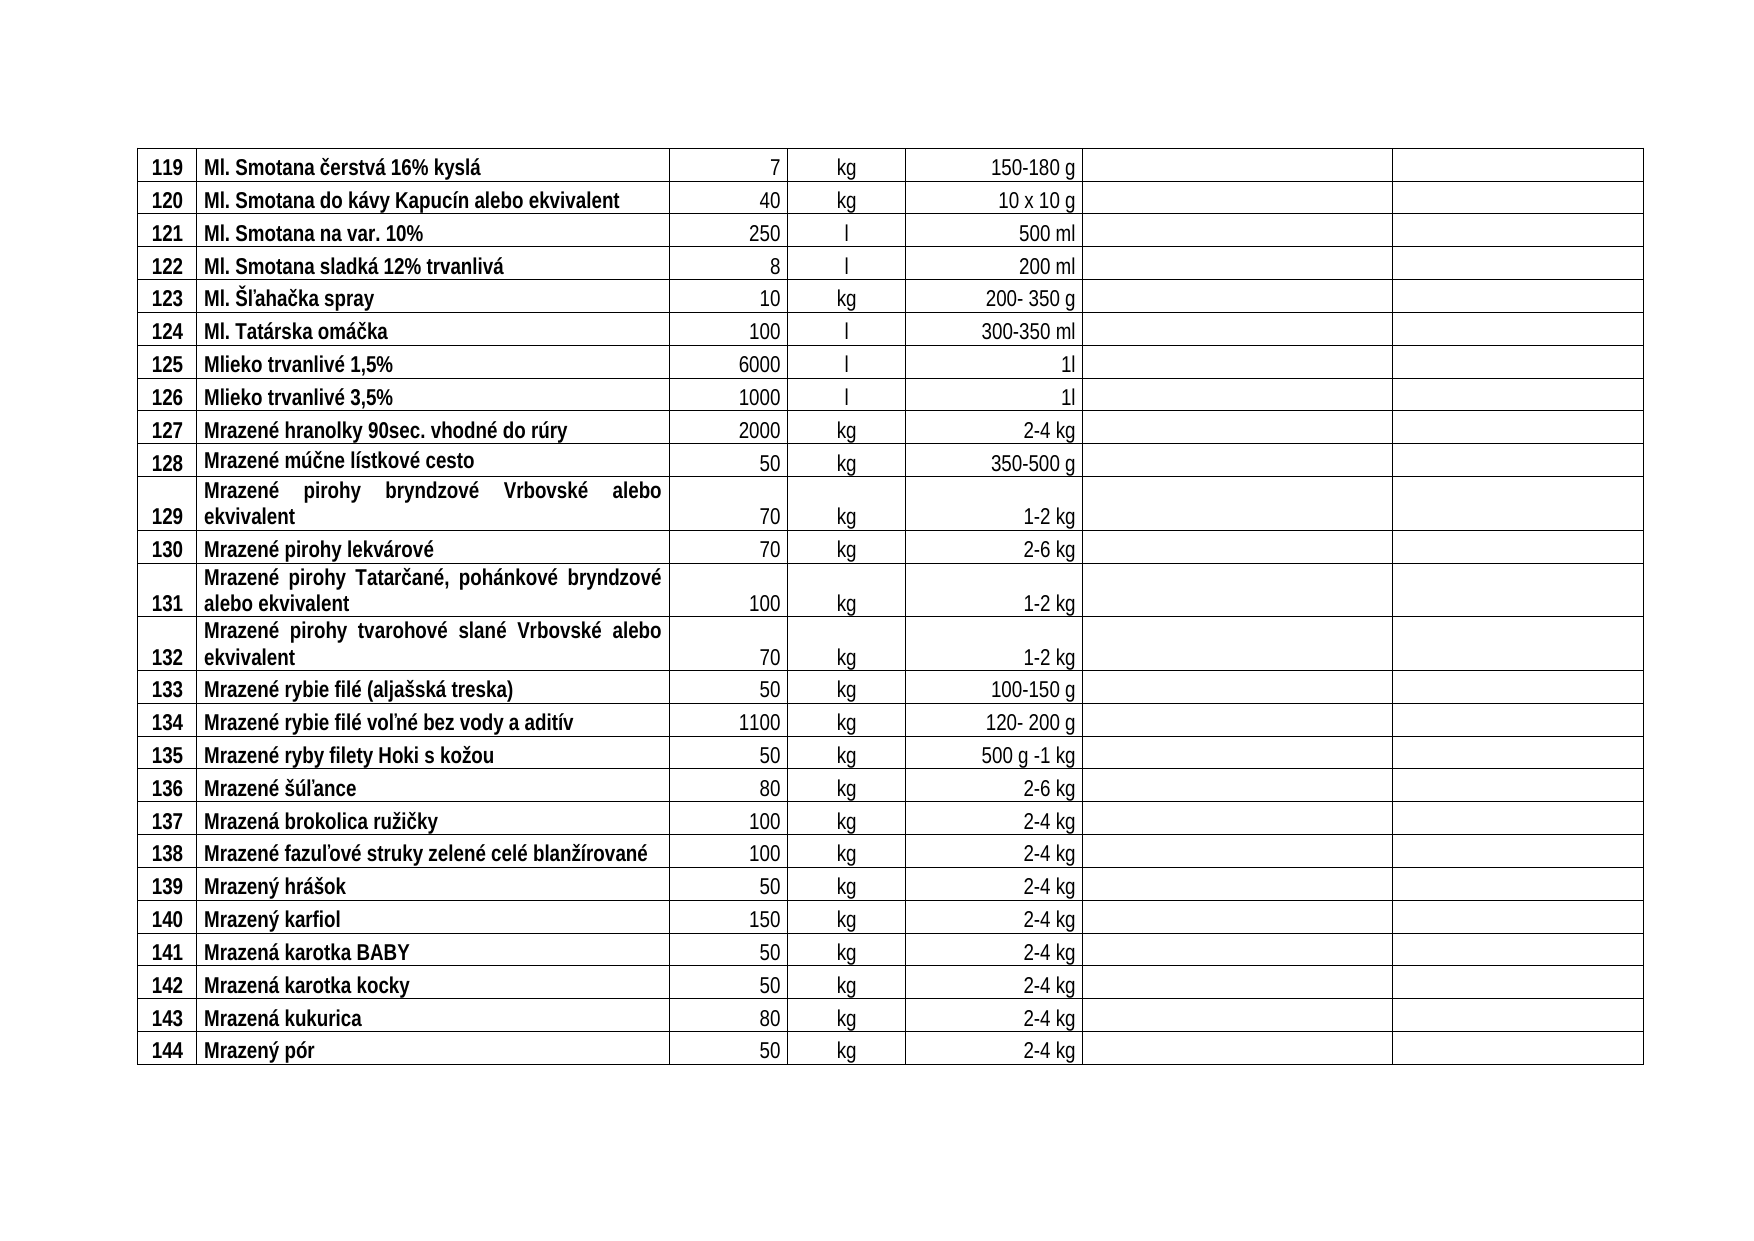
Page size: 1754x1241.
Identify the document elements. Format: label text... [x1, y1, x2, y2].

table_cell 200- 350 g [906, 280, 1082, 312]
table_cell kg [788, 444, 905, 476]
table_cell Mrazený pór [197, 1032, 669, 1064]
table_cell kg [788, 531, 905, 562]
table_cell [1393, 868, 1643, 899]
table_cell 1l [906, 346, 1082, 377]
table_cell Mrazená brokolica ružičky [197, 802, 669, 834]
table_cell Ml. Smotana na var. 10% [197, 214, 669, 246]
table_cell [1393, 802, 1643, 834]
table_cell kg [788, 617, 905, 670]
table_cell Mlieko trvanlivé 1,5% [197, 346, 669, 377]
table_cell Mrazený hrášok [197, 868, 669, 899]
table_cell 2-4 kg [906, 868, 1082, 899]
table_cell 100 [670, 564, 787, 616]
table_cell 2-4 kg [906, 934, 1082, 965]
table_cell 2-4 kg [906, 835, 1082, 867]
table_cell 2-4 kg [906, 1032, 1082, 1064]
table_cell Mlieko trvanlivé 3,5% [197, 379, 669, 410]
table_cell [1083, 617, 1392, 670]
table_cell 135 [138, 737, 196, 768]
table_cell 122 [138, 247, 196, 279]
table_cell 143 [138, 999, 196, 1031]
table_cell l [788, 247, 905, 279]
table_cell 120- 200 g [906, 704, 1082, 736]
table_cell [1083, 835, 1392, 867]
table_cell 350-500 g [906, 444, 1082, 476]
table_cell [1393, 214, 1643, 246]
table_cell Mrazené pirohy tvarohové slané Vrbovské alebo ekvivalent [197, 617, 669, 670]
table_cell l [788, 379, 905, 410]
table_cell 40 [670, 182, 787, 213]
table_cell [1083, 379, 1392, 410]
table_cell kg [788, 737, 905, 768]
table_cell 2-4 kg [906, 966, 1082, 998]
table_cell 140 [138, 901, 196, 932]
table_cell kg [788, 564, 905, 616]
table_cell l [788, 214, 905, 246]
table_cell 136 [138, 769, 196, 801]
table_cell [1393, 531, 1643, 562]
table_cell Mrazené rybie filé voľné bez vody a aditív [197, 704, 669, 736]
table_cell 80 [670, 999, 787, 1031]
table_cell 150 [670, 901, 787, 932]
table_cell 1100 [670, 704, 787, 736]
table_cell Mrazená karotka kocky [197, 966, 669, 998]
table_cell 2-4 kg [906, 411, 1082, 443]
table_cell Mrazené pirohy lekvárové [197, 531, 669, 562]
table_cell [1393, 999, 1643, 1031]
table_cell 120 [138, 182, 196, 213]
table_cell [1083, 704, 1392, 736]
table_cell [1083, 966, 1392, 998]
table_cell [1083, 737, 1392, 768]
table_cell 1-2 kg [906, 477, 1082, 529]
table_cell 50 [670, 671, 787, 703]
table_cell kg [788, 149, 905, 181]
table_cell 2-6 kg [906, 531, 1082, 562]
table_cell 125 [138, 346, 196, 377]
table_cell 129 [138, 477, 196, 529]
table_cell kg [788, 411, 905, 443]
table_cell Ml. Smotana do kávy Kapucín alebo ekvivalent [197, 182, 669, 213]
table_cell [1083, 280, 1392, 312]
table_cell 100-150 g [906, 671, 1082, 703]
table_cell 100 [670, 313, 787, 344]
table_cell l [788, 313, 905, 344]
table_cell 130 [138, 531, 196, 562]
table_cell Ml. Tatárska omáčka [197, 313, 669, 344]
table_cell Mrazené múčne lístkové cesto [197, 444, 669, 476]
table_cell [1393, 444, 1643, 476]
table_cell 121 [138, 214, 196, 246]
table_cell kg [788, 769, 905, 801]
table_cell [1083, 999, 1392, 1031]
table_cell 70 [670, 531, 787, 562]
table_cell Mrazený karfiol [197, 901, 669, 932]
table_cell [1083, 444, 1392, 476]
table_cell 2000 [670, 411, 787, 443]
table_cell [1393, 617, 1643, 670]
table_cell [1083, 934, 1392, 965]
table_cell 2-4 kg [906, 999, 1082, 1031]
table_cell Mrazené rybie filé (aljašská treska) [197, 671, 669, 703]
table_cell 10 x 10 g [906, 182, 1082, 213]
table_cell Ml. Šľahačka spray [197, 280, 669, 312]
table_cell [1393, 704, 1643, 736]
table_cell [1393, 346, 1643, 377]
table_cell 123 [138, 280, 196, 312]
table_cell kg [788, 868, 905, 899]
table_cell Mrazená kukurica [197, 999, 669, 1031]
table_cell 50 [670, 966, 787, 998]
table_cell 132 [138, 617, 196, 670]
table_cell kg [788, 966, 905, 998]
table_cell 119 [138, 149, 196, 181]
table_cell 144 [138, 1032, 196, 1064]
table_cell Mrazené pirohy Tatarčané, pohánkové bryndzové alebo ekvivalent [197, 564, 669, 616]
table_cell kg [788, 704, 905, 736]
table_cell [1083, 802, 1392, 834]
table_cell [1083, 346, 1392, 377]
table_cell kg [788, 671, 905, 703]
table_cell 6000 [670, 346, 787, 377]
table_cell Mrazené hranolky 90sec. vhodné do rúry [197, 411, 669, 443]
table_cell [1083, 901, 1392, 932]
table_cell 126 [138, 379, 196, 410]
table_cell 70 [670, 477, 787, 529]
table_cell 142 [138, 966, 196, 998]
table_cell [1083, 1032, 1392, 1064]
table_cell kg [788, 477, 905, 529]
table_cell 1l [906, 379, 1082, 410]
table_cell kg [788, 934, 905, 965]
table_cell [1083, 214, 1392, 246]
table_cell [1393, 671, 1643, 703]
table_cell [1393, 835, 1643, 867]
table_cell 70 [670, 617, 787, 670]
table_cell 50 [670, 1032, 787, 1064]
table_cell [1393, 182, 1643, 213]
table_cell 2-6 kg [906, 769, 1082, 801]
table_cell [1083, 247, 1392, 279]
table_cell 500 ml [906, 214, 1082, 246]
table_cell 200 ml [906, 247, 1082, 279]
table_cell [1083, 671, 1392, 703]
table_cell kg [788, 182, 905, 213]
table_cell kg [788, 835, 905, 867]
table_cell 1000 [670, 379, 787, 410]
table_cell 80 [670, 769, 787, 801]
table_cell [1393, 769, 1643, 801]
table_cell [1393, 564, 1643, 616]
table_cell [1393, 737, 1643, 768]
table_cell 128 [138, 444, 196, 476]
table_cell [1083, 531, 1392, 562]
table_cell [1083, 564, 1392, 616]
table_cell [1083, 149, 1392, 181]
table_cell 133 [138, 671, 196, 703]
table_cell 50 [670, 737, 787, 768]
table_cell 2-4 kg [906, 802, 1082, 834]
table_cell [1393, 280, 1643, 312]
table_cell [1393, 247, 1643, 279]
table_cell 300-350 ml [906, 313, 1082, 344]
table_cell [1393, 149, 1643, 181]
table_cell 138 [138, 835, 196, 867]
table_cell [1083, 313, 1392, 344]
table_cell 2-4 kg [906, 901, 1082, 932]
table_cell kg [788, 1032, 905, 1064]
table_cell kg [788, 280, 905, 312]
table_cell 150-180 g [906, 149, 1082, 181]
table_cell [1393, 901, 1643, 932]
table_cell [1083, 769, 1392, 801]
table_cell [1083, 477, 1392, 529]
table_cell [1083, 182, 1392, 213]
table_cell kg [788, 802, 905, 834]
table_cell [1393, 934, 1643, 965]
table_cell 1-2 kg [906, 564, 1082, 616]
table_cell 8 [670, 247, 787, 279]
table_cell 500 g -1 kg [906, 737, 1082, 768]
table_cell [1393, 477, 1643, 529]
table_cell Mrazené pirohy bryndzové Vrbovské alebo ekvivalent [197, 477, 669, 529]
table_cell [1393, 411, 1643, 443]
table_cell [1393, 313, 1643, 344]
table_cell 1-2 kg [906, 617, 1082, 670]
table_cell 50 [670, 868, 787, 899]
table_cell [1083, 411, 1392, 443]
table_cell Ml. Smotana sladká 12% trvanlivá [197, 247, 669, 279]
table_cell 10 [670, 280, 787, 312]
table_cell Ml. Smotana čerstvá 16% kyslá [197, 149, 669, 181]
table_cell Mrazené fazuľové struky zelené celé blanžírované [197, 835, 669, 867]
table_cell kg [788, 999, 905, 1031]
table_cell 250 [670, 214, 787, 246]
table_cell Mrazené šúľance [197, 769, 669, 801]
table_cell 7 [670, 149, 787, 181]
table_cell 139 [138, 868, 196, 899]
table_cell 137 [138, 802, 196, 834]
table_cell 100 [670, 802, 787, 834]
table_cell 131 [138, 564, 196, 616]
table_cell 127 [138, 411, 196, 443]
table_cell [1083, 868, 1392, 899]
table_cell 141 [138, 934, 196, 965]
table_cell 134 [138, 704, 196, 736]
table_cell kg [788, 901, 905, 932]
table_cell 50 [670, 444, 787, 476]
table_cell [1393, 1032, 1643, 1064]
table_cell 124 [138, 313, 196, 344]
table_cell l [788, 346, 905, 377]
table_cell Mrazená karotka BABY [197, 934, 669, 965]
table_cell [1393, 379, 1643, 410]
table_cell [1393, 966, 1643, 998]
table_cell 50 [670, 934, 787, 965]
table_cell Mrazené ryby filety Hoki s kožou [197, 737, 669, 768]
table_cell 100 [670, 835, 787, 867]
